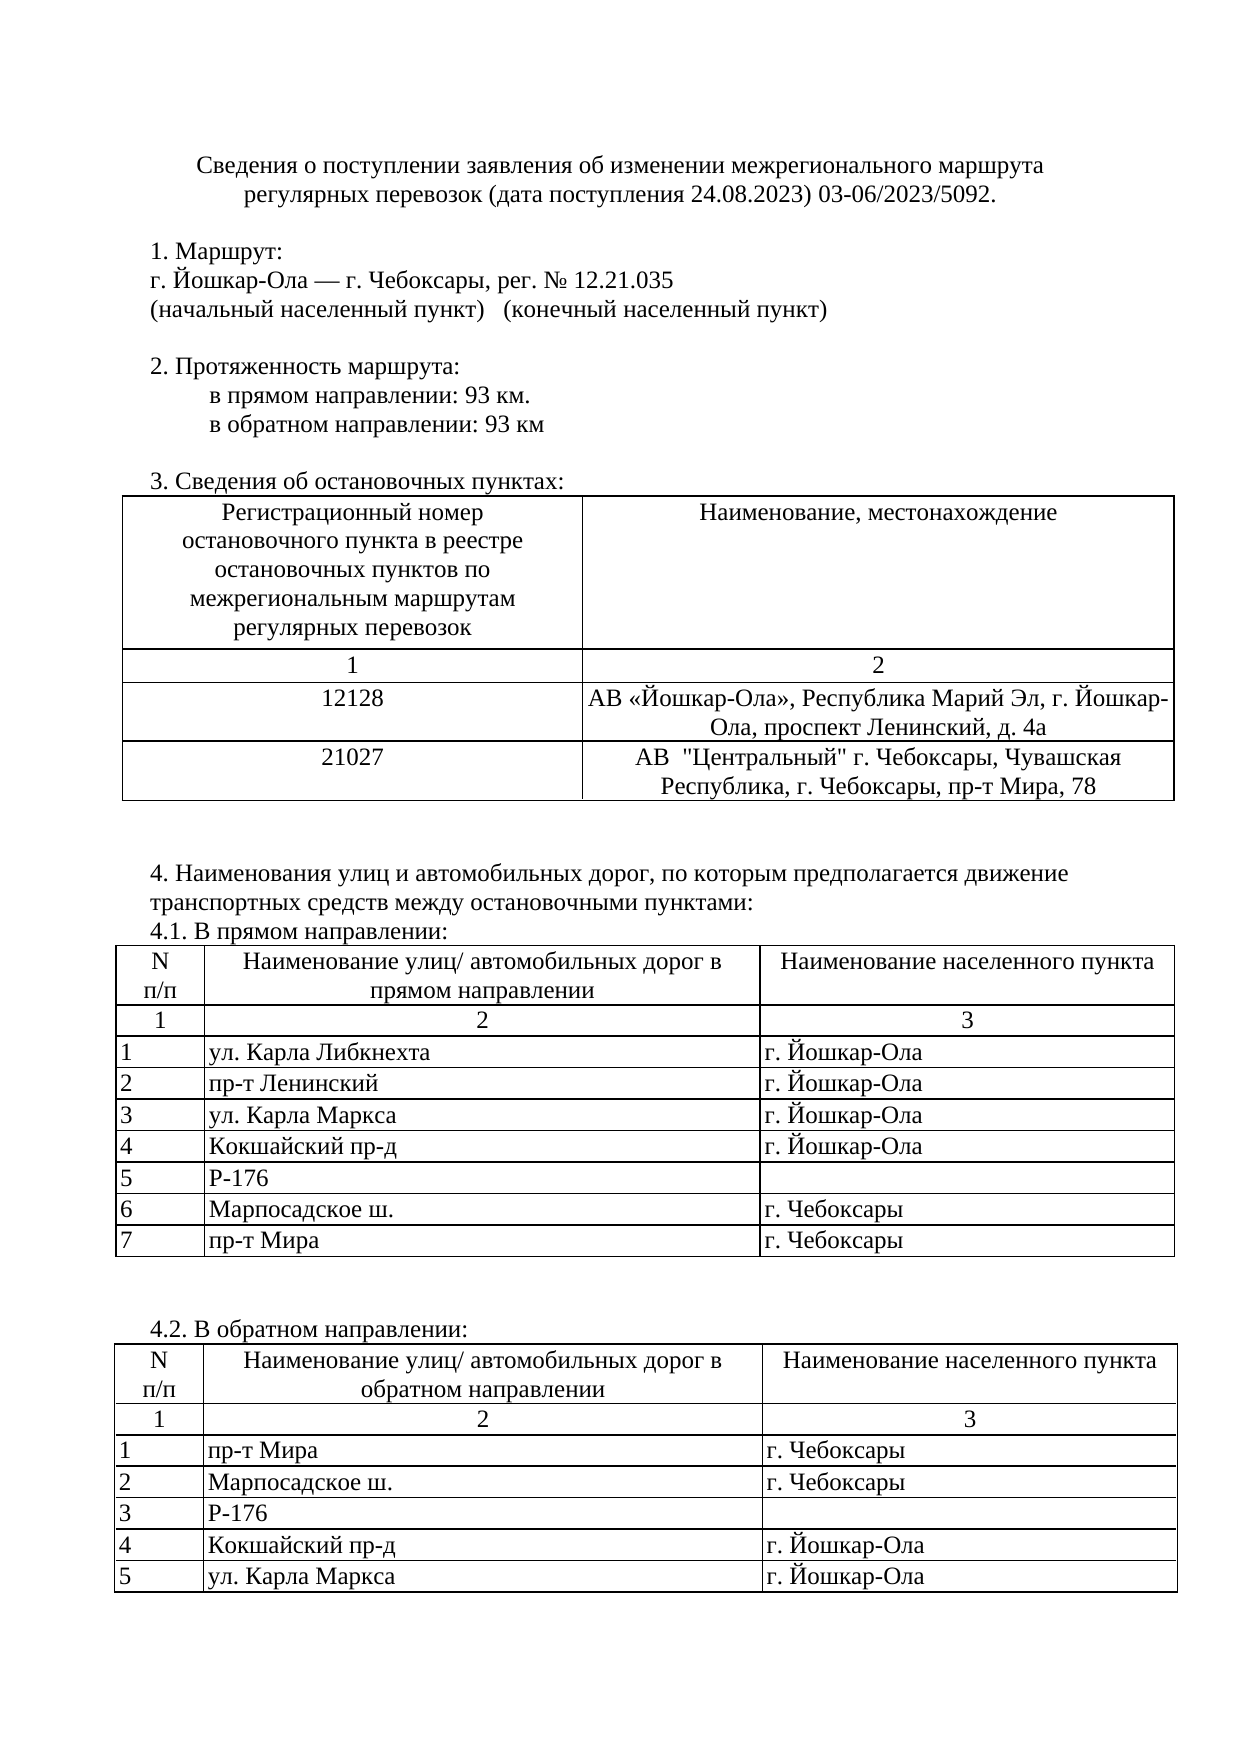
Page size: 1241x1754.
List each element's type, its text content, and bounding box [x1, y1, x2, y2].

table_cell 3 [115, 1498, 203, 1528]
table_cell 3 [117, 1100, 204, 1130]
table_cell г. Йошкар-Ола [761, 1037, 1174, 1067]
table_cell 3 [763, 1403, 1177, 1434]
table_cell [761, 1163, 1174, 1193]
table_cell АВ «Йошкар-Ола», Республика Марий Эл, г. Йошкар-Ола, проспект Ленинский, д. 4а [583, 683, 1173, 740]
text Сведения о поступлении заявления об изменении межрегионального маршрута регулярных перевозок (дата поступления 24.08.2023) 03-06/2023/5092. [150, 150, 1090, 207]
table_cell 2 [205, 1006, 759, 1035]
table_cell Кокшайский пр-д [204, 1530, 762, 1560]
table_cell г. Чебоксары [761, 1194, 1174, 1224]
table_cell 4 [115, 1529, 203, 1560]
table_header N п/п [117, 946, 204, 1004]
table_cell г. Чебоксары [763, 1465, 1177, 1497]
table_cell 12128 [123, 683, 582, 740]
text 4. Наименования улиц и автомобильных дорог, по которым предполагается движение транспортных средств между остановочными пунктами: [150, 858, 1090, 916]
table_cell [763, 1497, 1177, 1528]
table_cell 5 [117, 1163, 204, 1193]
table_cell пр-т Ленинский [205, 1068, 759, 1098]
table_cell 7 [117, 1226, 204, 1256]
table_cell Марпосадское ш. [205, 1194, 759, 1224]
table_cell г. Йошкар-Ола [761, 1131, 1174, 1161]
table_cell пр-т Мира [205, 1226, 759, 1256]
table_cell Р-176 [204, 1498, 762, 1528]
text (начальный населенный пункт) (конечный населенный пункт) [150, 294, 1090, 322]
table_cell 2 [115, 1466, 203, 1497]
table_cell Кокшайский пр-д [205, 1131, 759, 1161]
text 3. Сведения об остановочных пунктах: [150, 466, 1090, 495]
table_header Наименование улиц/ автомобильных дорог в прямом направлении [205, 946, 759, 1004]
table_cell 2 [583, 650, 1173, 681]
table_header Наименование, местонахождение [583, 497, 1173, 648]
table_cell 1 [117, 1037, 204, 1067]
table_header N п/п [115, 1345, 203, 1402]
table_cell 1 [115, 1435, 203, 1465]
table_cell ул. Карла Маркса [204, 1561, 762, 1591]
table_cell Р-176 [205, 1163, 759, 1193]
table_header Регистрационный номер остановочного пункта в реестре остановочных пунктов по межрегиональным маршрутам регулярных перевозок [123, 497, 582, 648]
table_cell г. Йошкар-Ола [763, 1528, 1177, 1560]
table_cell 5 [115, 1561, 203, 1591]
table_cell г. Йошкар-Ола [761, 1100, 1174, 1130]
text в обратном направлении: 93 км [150, 409, 1090, 437]
table_cell ул. Карла Либкнехта [205, 1037, 759, 1067]
text 1. Маршрут: [150, 236, 1090, 265]
table_cell 1 [123, 650, 582, 681]
text в прямом направлении: 93 км. [150, 380, 1090, 409]
table_cell 1 [117, 1006, 204, 1035]
table_cell г. Йошкар-Ола [763, 1560, 1177, 1591]
table_header Наименование населенного пункта [761, 946, 1174, 1004]
table_header Наименование населенного пункта [763, 1345, 1177, 1402]
table_cell 2 [117, 1068, 204, 1098]
text 4.1. В прямом направлении: [150, 916, 1090, 945]
table_cell АВ "Центральный" г. Чебоксары, Чувашская Республика, г. Чебоксары, пр-т Мира, 78 [583, 742, 1173, 799]
table_cell 1 [115, 1404, 203, 1434]
text 2. Протяженность маршрута: [150, 351, 1090, 380]
table_cell 21027 [123, 742, 582, 799]
table_cell пр-т Мира [204, 1436, 762, 1465]
table_cell 4 [117, 1131, 204, 1161]
table_cell ул. Карла Маркса [205, 1100, 759, 1130]
table_cell 6 [117, 1194, 204, 1224]
table_header Наименование улиц/ автомобильных дорог в обратном направлении [204, 1345, 762, 1402]
table_cell г. Чебоксары [763, 1434, 1177, 1465]
table_cell 2 [204, 1404, 762, 1434]
text г. Йошкар-Ола — г. Чебоксары, рег. № 12.21.035 [150, 265, 1090, 294]
table_cell г. Йошкар-Ола [761, 1068, 1174, 1098]
table_cell 3 [761, 1006, 1174, 1035]
table_cell Марпосадское ш. [204, 1467, 762, 1497]
table_cell г. Чебоксары [761, 1226, 1174, 1256]
text 4.2. В обратном направлении: [150, 1314, 1090, 1343]
